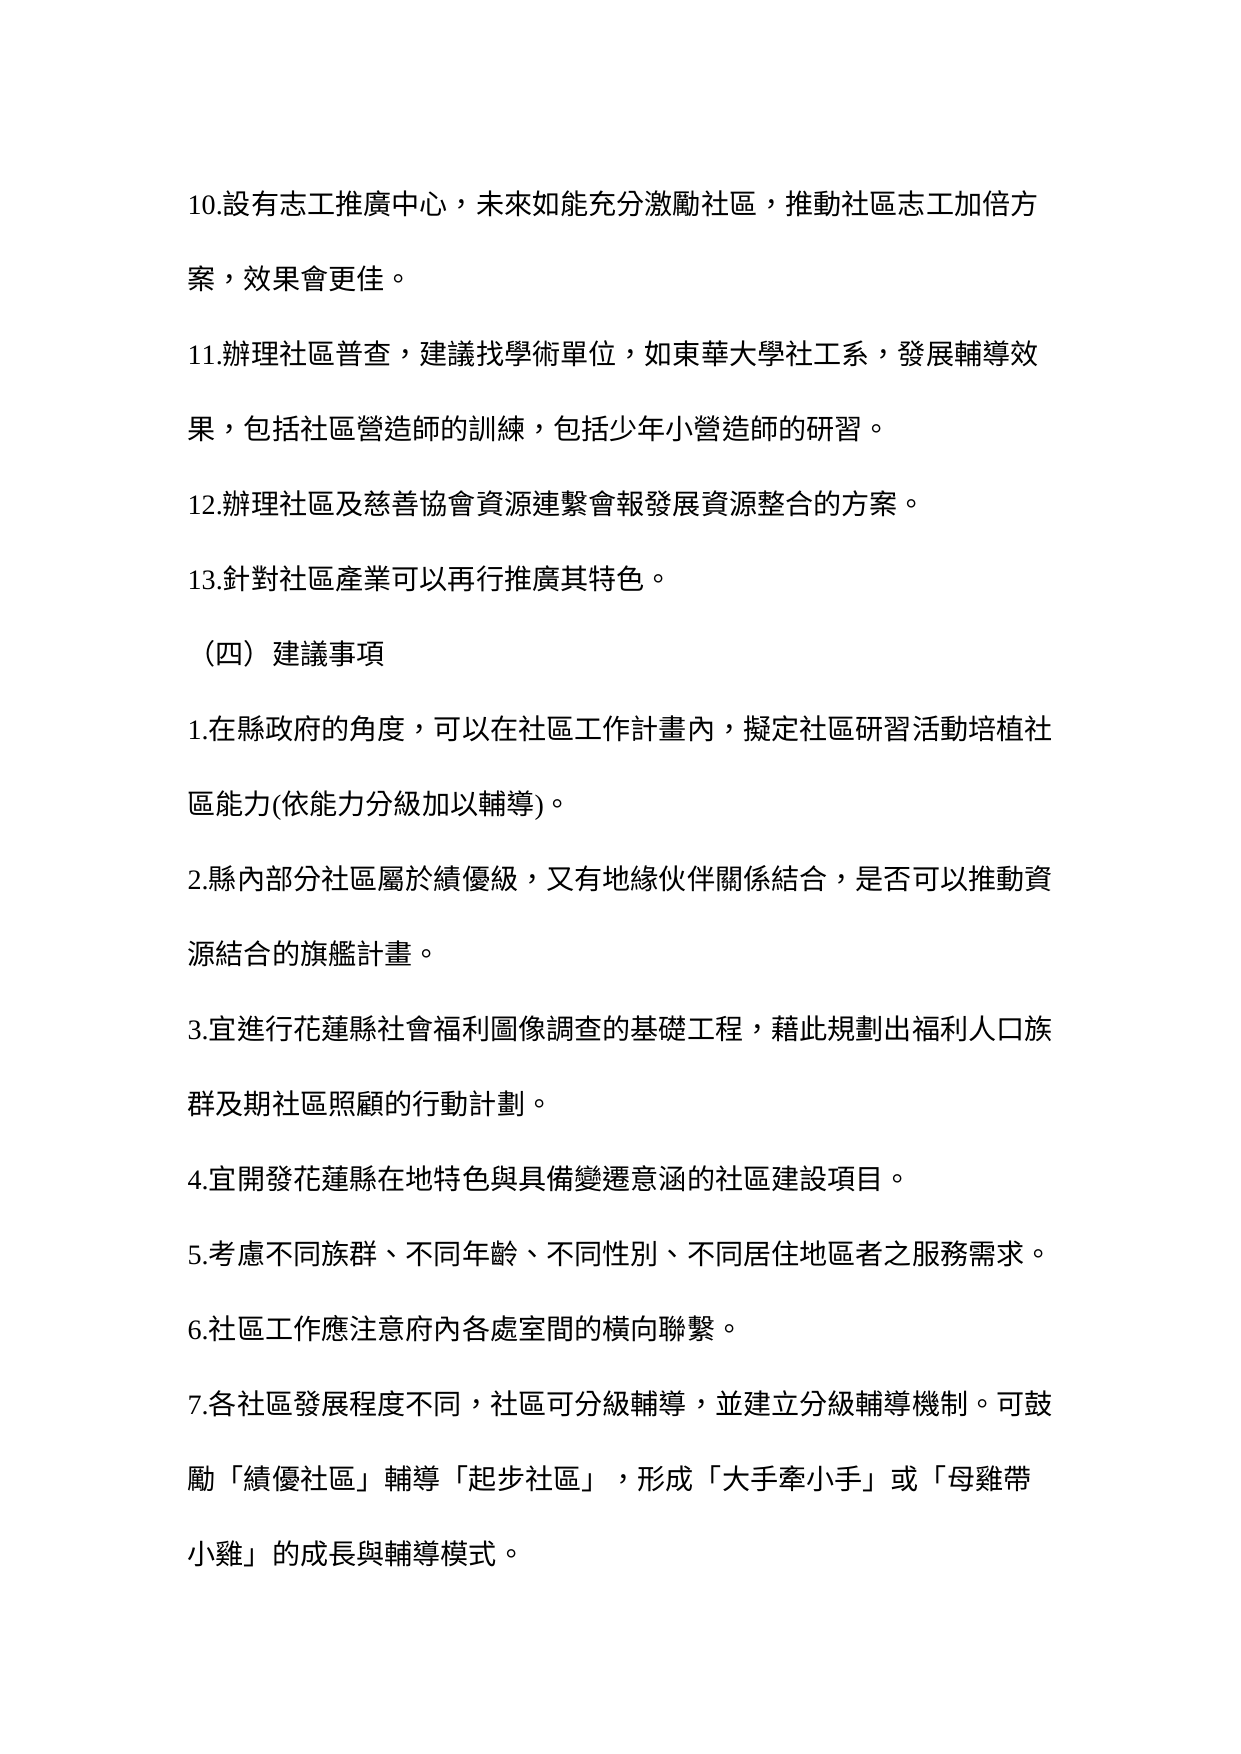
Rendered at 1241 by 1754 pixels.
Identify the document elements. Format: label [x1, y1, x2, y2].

text [187, 164, 1053, 1589]
